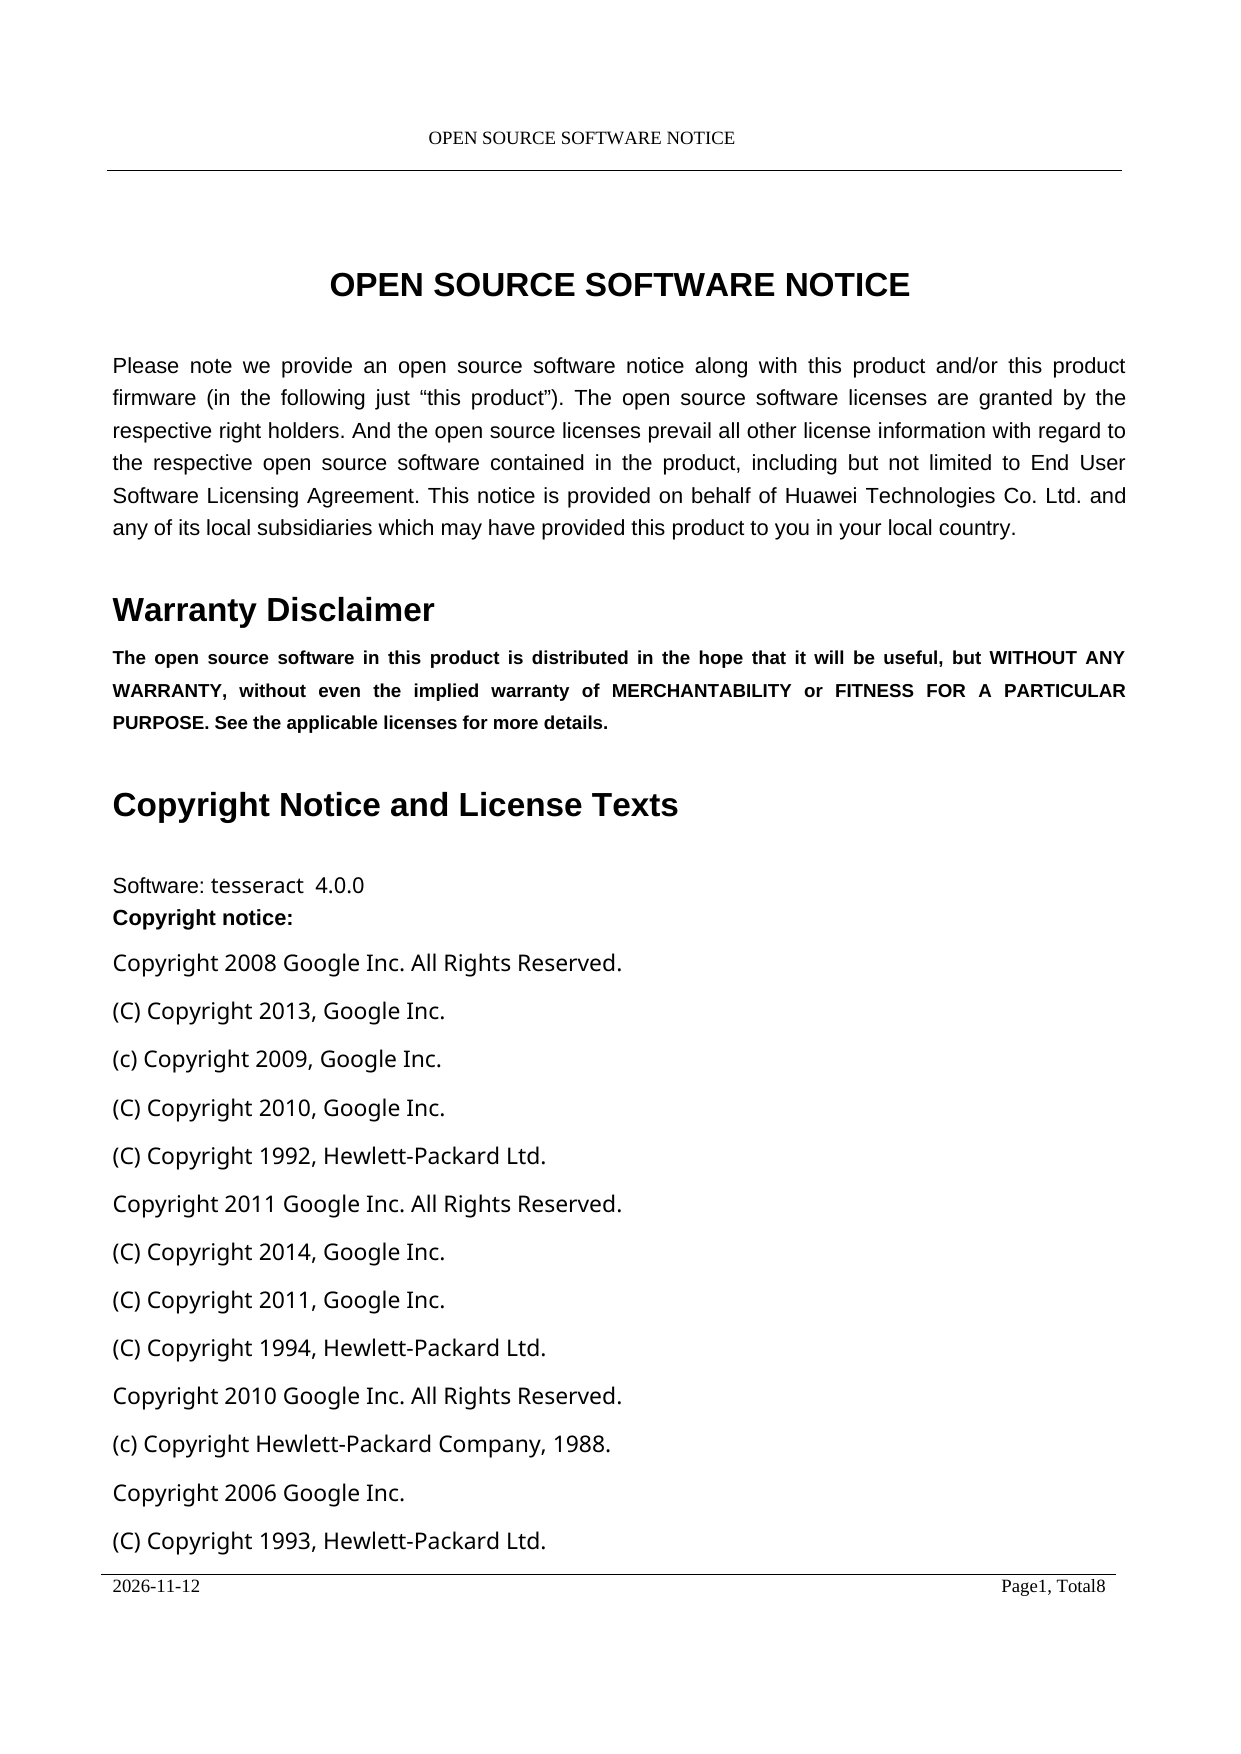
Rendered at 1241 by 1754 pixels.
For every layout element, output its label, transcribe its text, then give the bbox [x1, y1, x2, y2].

text OPEN SOURCE SOFTWARE NOTICE [112, 251, 1128, 316]
text Copyright 2006 Google Inc. [112, 1476, 1128, 1508]
text (C) Copyright 1994, Hewlett-Packard Ltd. [112, 1332, 1128, 1364]
text (C) Copyright 2011, Google Inc. [112, 1283, 1128, 1316]
text Please note we provide an open source software notice along with this product and/or this product firmware (in the following just “this product”). The open source software licenses are granted by the respective right holders. And the open source licenses prevail all other license information with regard to the respective open source software contained in the product, including but not limited to End User Software Licensing Agreement. This notice is provided on behalf of Huawei Technologies Co. Ltd. and any of its local subsidiaries which may have provided this product to you in your local country. [112, 349, 1128, 544]
text (C) Copyright 1993, Hewlett-Packard Ltd. [112, 1524, 1128, 1557]
text (C) Copyright 2010, Google Inc. [112, 1091, 1128, 1123]
text (C) Copyright 2014, Google Inc. [112, 1235, 1128, 1268]
text (C) Copyright 2013, Google Inc. [112, 995, 1128, 1027]
text (c) Copyright Hewlett-Packard Company, 1988. [112, 1428, 1128, 1460]
text (c) Copyright 2009, Google Inc. [112, 1043, 1128, 1075]
text Copyright Notice and License Texts [112, 771, 1128, 836]
text Copyright 2010 Google Inc. All Rights Reserved. [112, 1380, 1128, 1412]
text Software: tesseract 4.0.0 [112, 869, 1128, 901]
text Copyright notice: [112, 901, 1128, 934]
text Copyright 2011 Google Inc. All Rights Reserved. [112, 1187, 1128, 1220]
text (C) Copyright 1992, Hewlett-Packard Ltd. [112, 1139, 1128, 1172]
text The open source software in this product is distributed in the hope that it will be useful, but WITHOUT ANY WARRANTY, without even the implied warranty of MERCHANTABILITY or FITNESS FOR A PARTICULAR PURPOSE. See the applicable licenses for more details. [112, 641, 1128, 739]
text Warranty Disclaimer [112, 576, 1128, 641]
text Copyright 2008 Google Inc. All Rights Reserved. [112, 947, 1128, 979]
